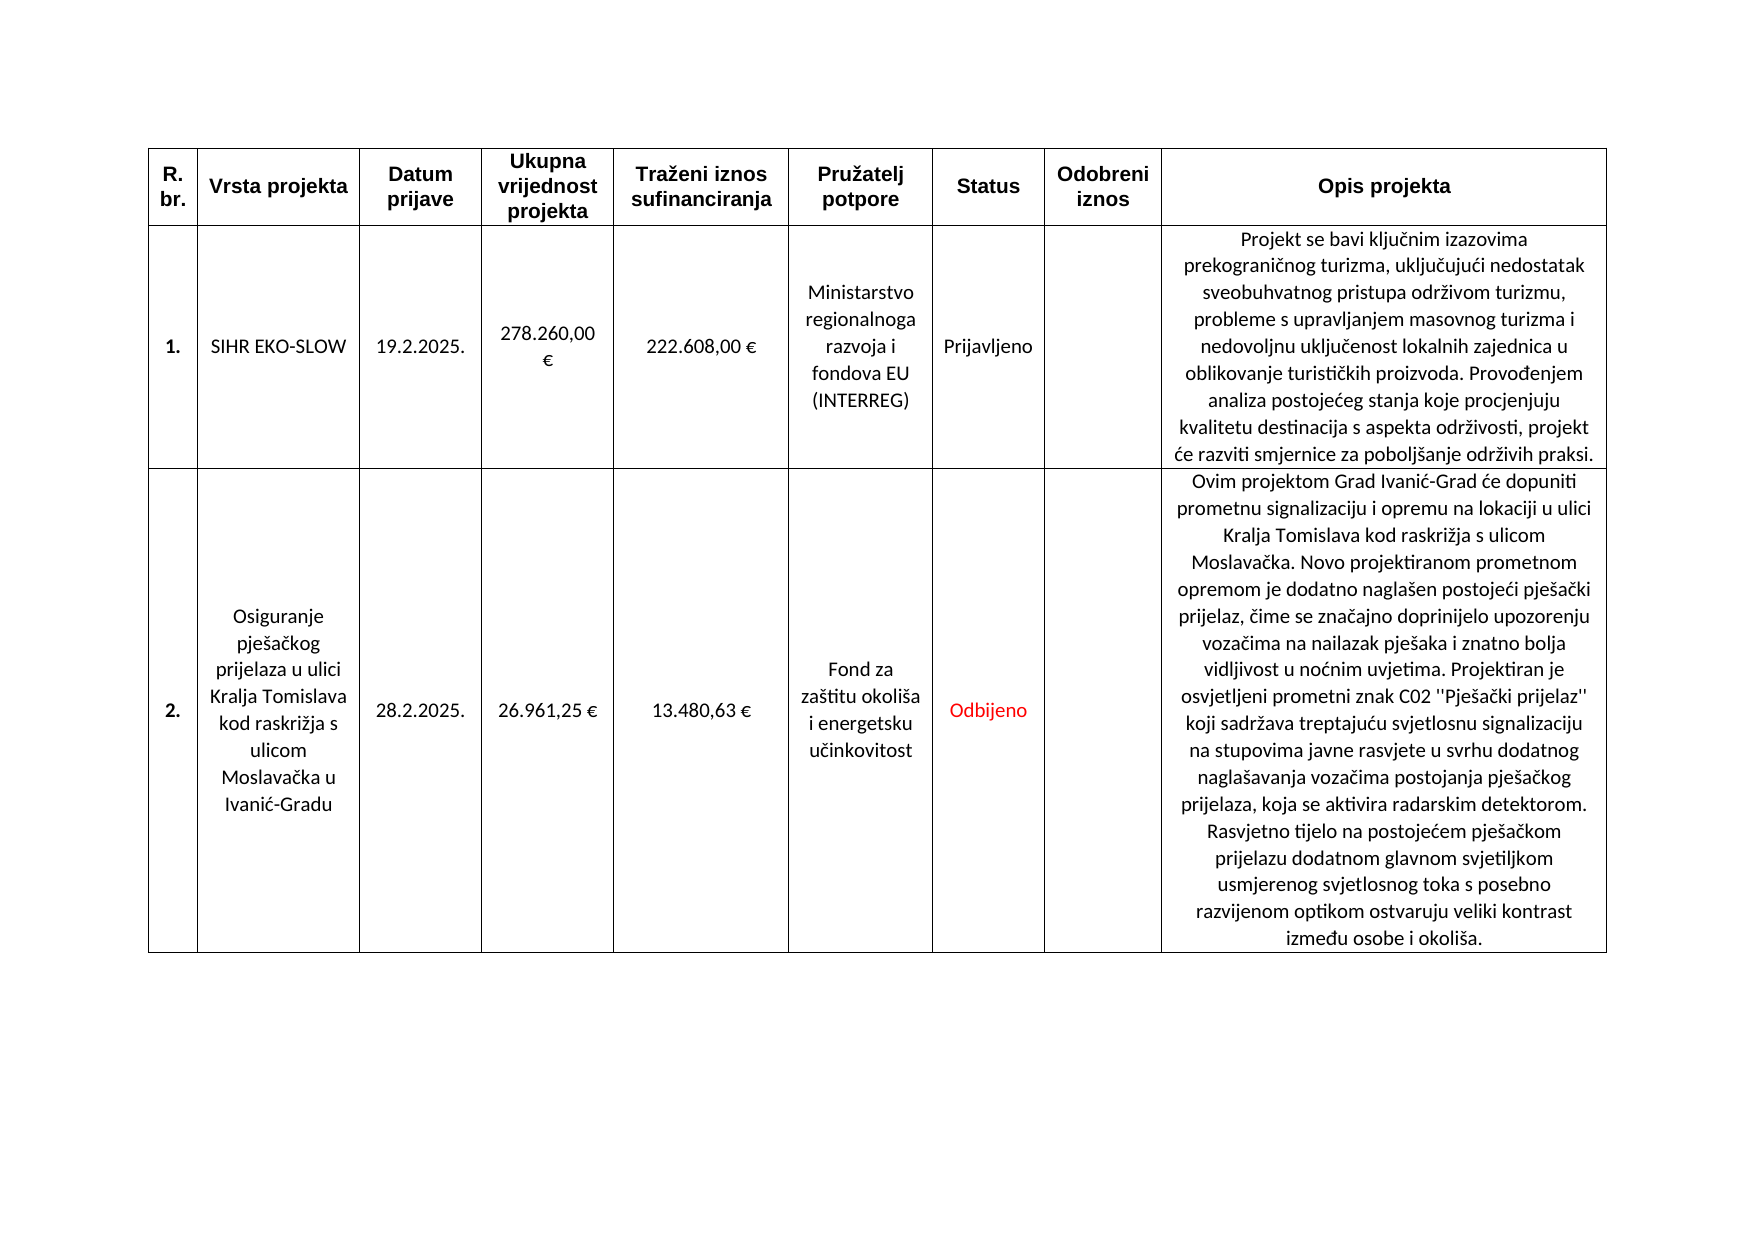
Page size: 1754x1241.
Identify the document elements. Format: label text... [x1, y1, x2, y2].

table_cell Prijavljeno [933, 226, 1044, 467]
table_cell 13.480,63 € [614, 469, 788, 952]
table_cell 28.2.2025. [360, 469, 481, 952]
table_header Vrsta projekta [198, 149, 359, 225]
table_cell Ministarstvo regionalnoga razvoja i fondova EU (INTERREG) [789, 226, 932, 467]
table_header Ukupna vrijednost projekta [482, 149, 613, 225]
table_header Odobreni iznos [1045, 149, 1161, 225]
table_cell 222.608,00 € [614, 226, 788, 467]
table_cell SIHR EKO-SLOW [198, 226, 359, 467]
table_cell Odbijeno [933, 469, 1044, 952]
table_cell 19.2.2025. [360, 226, 481, 467]
table_cell [1045, 469, 1161, 952]
table_cell Projekt se bavi ključnim izazovima prekograničnog turizma, uključujući nedostatak sveobuhvatnog pristupa održivom turizmu, probleme s upravljanjem masovnog turizma i nedovoljnu uključenost lokalnih zajednica u oblikovanje turističkih proizvoda. Provođenjem analiza postojećeg stanja koje procjenjuju kvalitetu destinacija s aspekta održivosti, projekt će razviti smjernice za poboljšanje održivih praksi. [1162, 226, 1606, 467]
table_cell 2. [149, 469, 197, 952]
table_cell 1. [149, 226, 197, 467]
table_header Opis projekta [1162, 149, 1606, 225]
table_cell Fond za zaštitu okoliša i energetsku učinkovitost [789, 469, 932, 952]
table_header Traženi iznos sufinanciranja [614, 149, 788, 225]
table_header R. br. [149, 149, 197, 225]
table_cell 26.961,25 € [482, 469, 613, 952]
table_cell Ovim projektom Grad Ivanić-Grad će dopuniti prometnu signalizaciju i opremu na lokaciji u ulici Kralja Tomislava kod raskrižja s ulicom Moslavačka. Novo projektiranom prometnom opremom je dodatno naglašen postojeći pješački prijelaz, čime se značajno doprinijelo upozorenju vozačima na nailazak pješaka i znatno bolja vidljivost u noćnim uvjetima. Projektiran je osvjetljeni prometni znak C02 ''Pješački prijelaz'' koji sadržava treptajuću svjetlosnu signalizaciju na stupovima javne rasvjete u svrhu dodatnog naglašavanja vozačima postojanja pješačkog prijelaza, koja se aktivira radarskim detektorom. Rasvjetno tijelo na postojećem pješačkom prijelazu dodatnom glavnom svjetiljkom usmjerenog svjetlosnog toka s posebno razvijenom optikom ostvaruju veliki kontrast između osobe i okoliša. [1162, 469, 1606, 952]
table_header Pružatelj potpore [789, 149, 932, 225]
table_cell [1045, 226, 1161, 467]
table_cell Osiguranje pješačkog prijelaza u ulici Kralja Tomislava kod raskrižja s ulicom Moslavačka u Ivanić-Gradu [198, 469, 359, 952]
table_header Status [933, 149, 1044, 225]
table_cell 278.260,00 € [482, 226, 613, 467]
table_header Datum prijave [360, 149, 481, 225]
